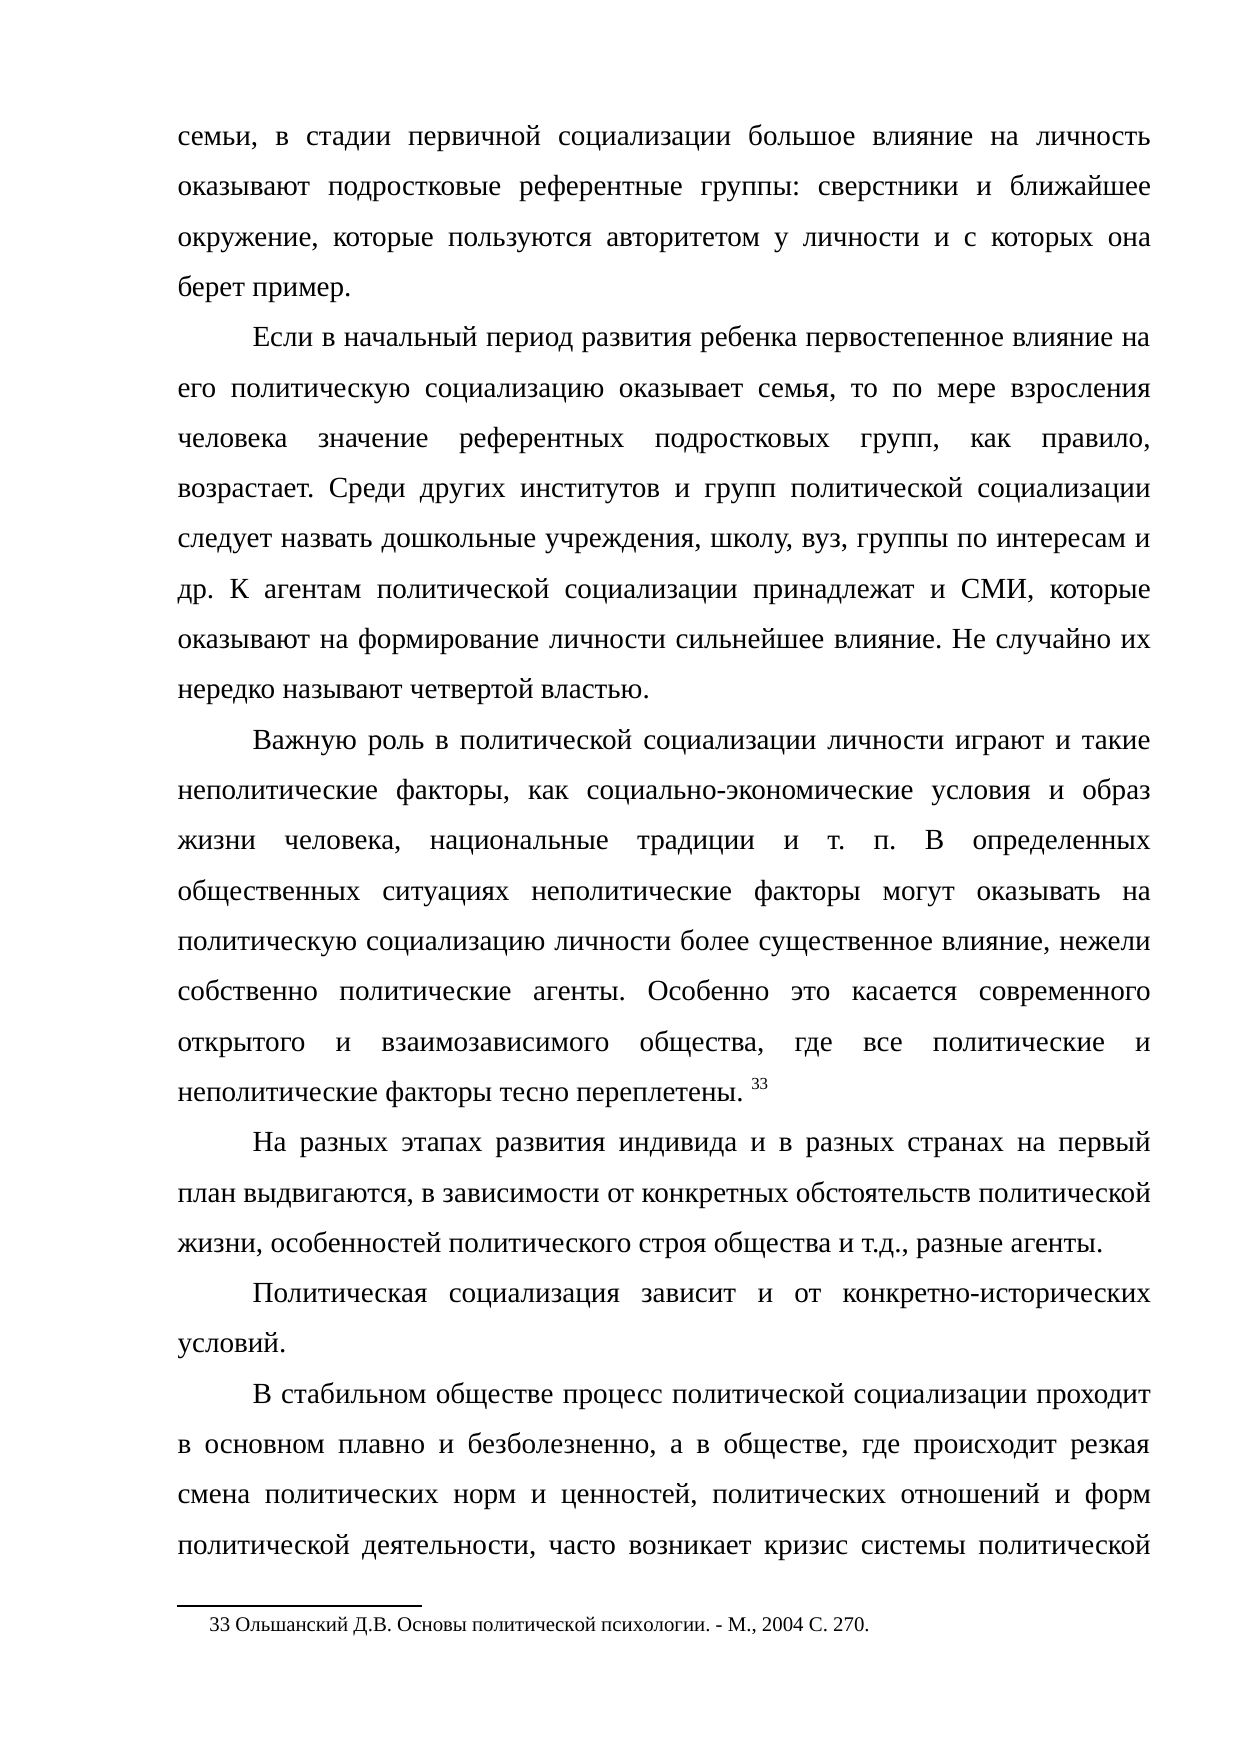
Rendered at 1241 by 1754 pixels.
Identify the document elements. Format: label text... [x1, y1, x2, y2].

text Если в начальный период развития ребенка первостепенное влияние на его политическую социализацию оказывает семья, то по мере взросления человека значение референтных подростковых групп, как правило, возрастает. Среди других институтов и групп политической социализации следует назвать дошкольные учреждения, школу, вуз, группы по интересам и др. К агентам политической социализации принадлежат и СМИ, которые оказывают на формирование личности сильнейшее влияние. Не случайно их нередко называют четвертой властью. [177, 319, 1152, 705]
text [177, 1376, 1152, 1560]
text Политическая социализация зависит и от конкретно-исторических условий. [177, 1275, 1152, 1359]
text Важную роль в политической социализации личности играют и такие неполитические факторы, как социально-экономические условия и образ жизни человека, национальные традиции и т. п. В определенных общественных ситуациях неполитические факторы могут оказывать на политическую социализацию личности более существенное влияние, нежели собственно политические агенты. Особенно это касается современного открытого и взаимозависимого общества, где все политические и неполитические факторы тесно переплетены. [177, 722, 1152, 1108]
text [177, 118, 1152, 303]
text На разных этапах развития индивида и в разных странах на первый план выдвигаются, в зависимости от конкретных обстоятельств политической жизни, особенностей политического строя общества и т.д., разные агенты. [177, 1124, 1152, 1258]
